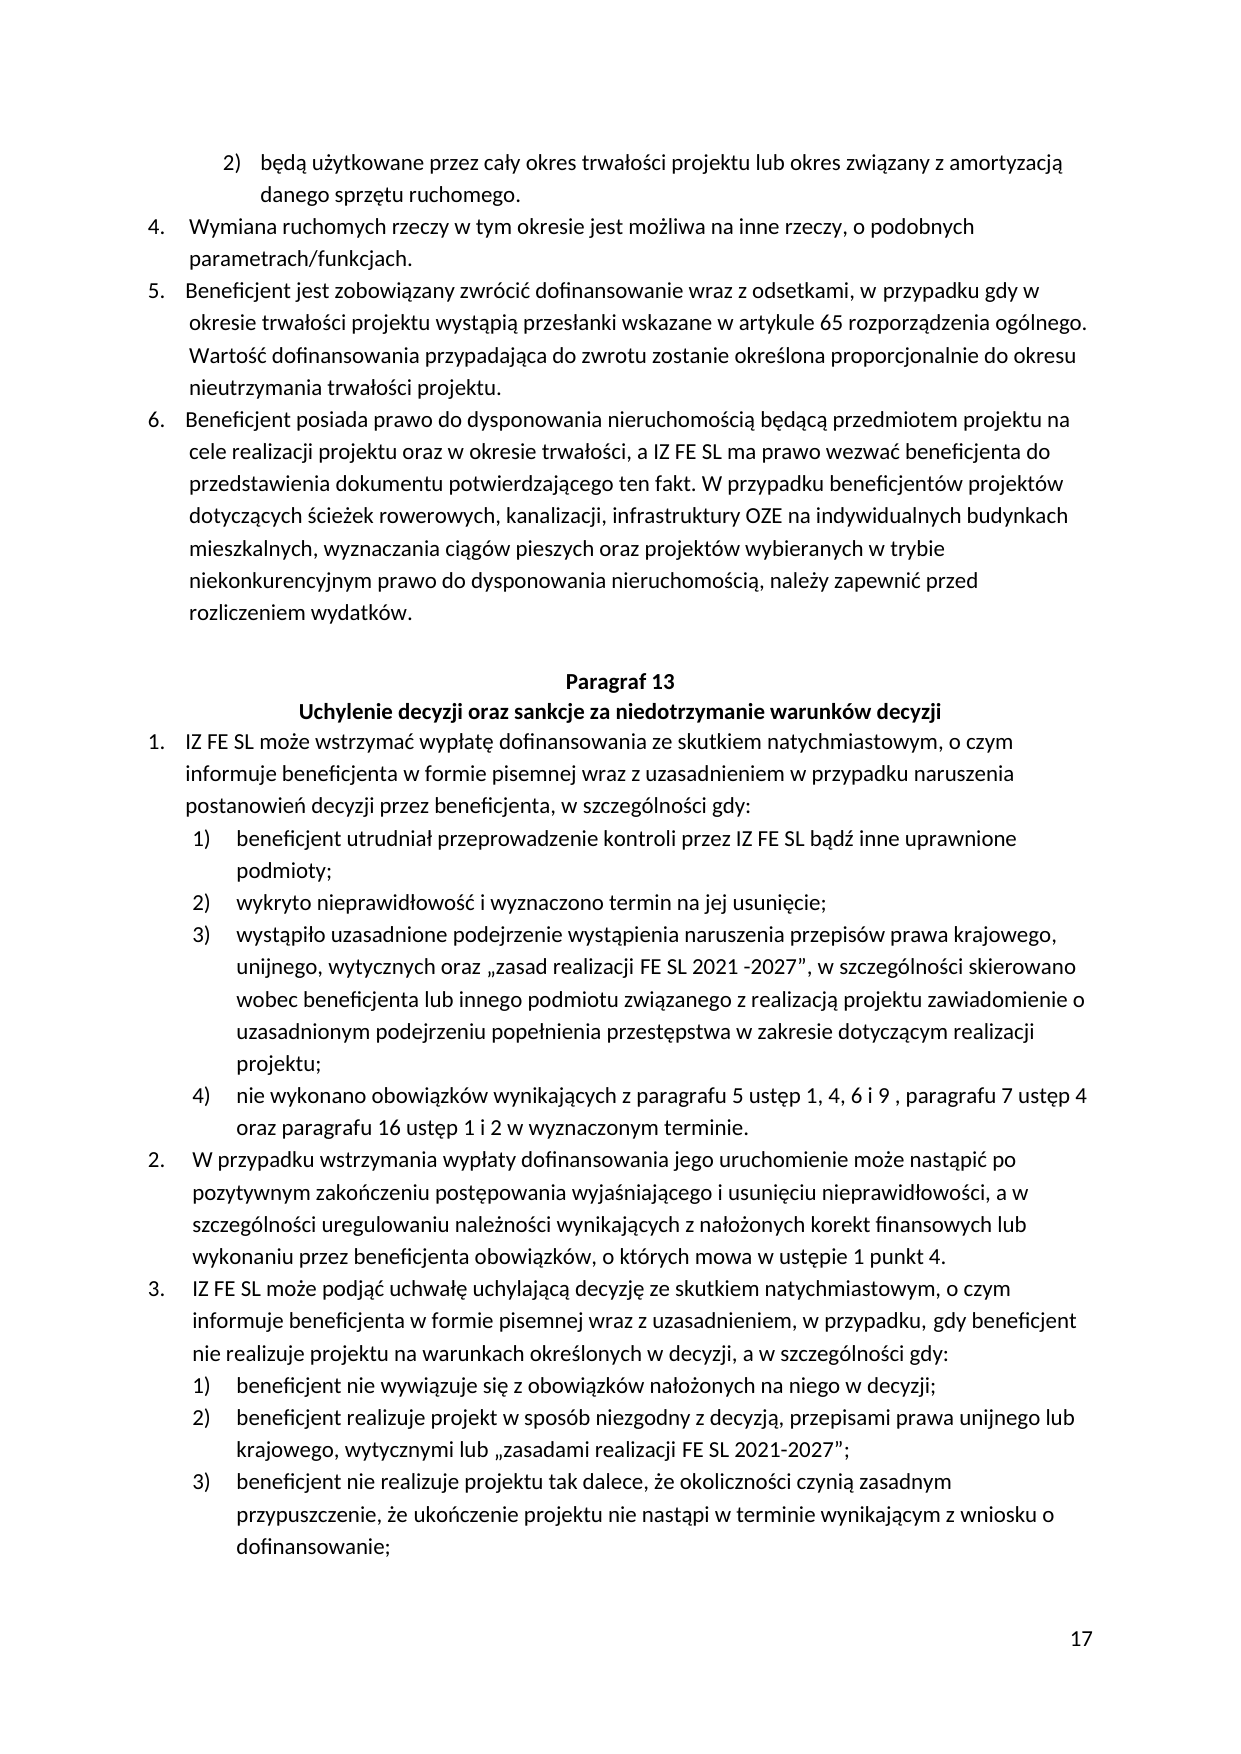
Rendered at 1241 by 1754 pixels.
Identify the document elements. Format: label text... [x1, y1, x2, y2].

list Wymiana ruchomych rzeczy w tym okresie jest możliwa na inne rzeczy, o podobnych parametrach/funkcjach. [148, 212, 1093, 272]
list wykryto nieprawidłowość i wyznaczono termin na jej usunięcie; [192, 888, 1093, 916]
list Beneficjent posiada prawo do dysponowania nieruchomością będącą przedmiotem projektu na cele realizacji projektu oraz w okresie trwałości, a IZ FE SL ma prawo wezwać beneficjenta do przedstawienia dokumentu potwierdzającego ten fakt. W przypadku beneficjentów projektów dotyczących ścieżek rowerowych, kanalizacji, infrastruktury OZE na indywidualnych budynkach mieszkalnych, wyznaczania ciągów pieszych oraz projektów wybieranych w trybie niekonkurencyjnym prawo do dysponowania nieruchomością, należy zapewnić przed rozliczeniem wydatków. [148, 405, 1093, 626]
list IZ FE SL może wstrzymać wypłatę dofinansowania ze skutkiem natychmiastowym, o czym informuje beneficjenta w formie pisemnej wraz z uzasadnieniem w przypadku naruszenia postanowień decyzji przez beneficjenta, w szczególności gdy: [148, 727, 1093, 819]
list IZ FE SL może podjąć uchwałę uchylającą decyzję ze skutkiem natychmiastowym, o czym informuje beneficjenta w formie pisemnej wraz z uzasadnieniem, w przypadku, gdy beneficjent nie realizuje projektu na warunkach określonych w decyzji, a w szczególności gdy: [148, 1274, 1093, 1367]
list beneficjent realizuje projekt w sposób niezgodny z decyzją, przepisami prawa unijnego lub krajowego, wytycznymi lub „zasadami realizacji FE SL 2021-2027”; [192, 1403, 1093, 1463]
list beneficjent nie realizuje projektu tak dalece, że okoliczności czynią zasadnym przypuszczenie, że ukończenie projektu nie nastąpi w terminie wynikającym z wniosku o dofinansowanie; [192, 1467, 1093, 1560]
list nie wykonano obowiązków wynikających z paragrafu 5 ustęp 1, 4, 6 i 9 , paragrafu 7 ustęp 4 oraz paragrafu 16 ustęp 1 i 2 w wyznaczonym terminie. [192, 1081, 1093, 1141]
list wystąpiło uzasadnione podejrzenie wystąpienia naruszenia przepisów prawa krajowego, unijnego, wytycznych oraz „zasad realizacji FE SL 2021 -2027”, w szczególności skierowano wobec beneficjenta lub innego podmiotu związanego z realizacją projektu zawiadomienie o uzasadnionym podejrzeniu popełnienia przestępstwa w zakresie dotyczącym realizacji projektu; [192, 920, 1093, 1077]
list będą użytkowane przez cały okres trwałości projektu lub okres związany z amortyzacją danego sprzętu ruchomego. [223, 148, 1093, 208]
list beneficjent utrudniał przeprowadzenie kontroli przez IZ FE SL bądź inne uprawnione podmioty; [192, 824, 1093, 884]
list beneficjent nie wywiązuje się z obowiązków nałożonych na niego w decyzji; [192, 1371, 1093, 1399]
list Beneficjent jest zobowiązany zwrócić dofinansowanie wraz z odsetkami, w przypadku gdy w okresie trwałości projektu wystąpią przesłanki wskazane w artykule 65 rozporządzenia ogólnego. Wartość dofinansowania przypadająca do zwrotu zostanie określona proporcjonalnie do okresu nieutrzymania trwałości projektu. [148, 276, 1093, 401]
list W przypadku wstrzymania wypłaty dofinansowania jego uruchomienie może nastąpić po pozytywnym zakończeniu postępowania wyjaśniającego i usunięciu nieprawidłowości, a w szczególności uregulowaniu należności wynikających z nałożonych korekt finansowych lub wykonaniu przez beneficjenta obowiązków, o których mowa w ustępie 1 punkt 4. [148, 1146, 1093, 1270]
subtitle Paragraf 13 Uchylenie decyzji oraz sankcje za niedotrzymanie warunków decyzji [148, 667, 1093, 725]
